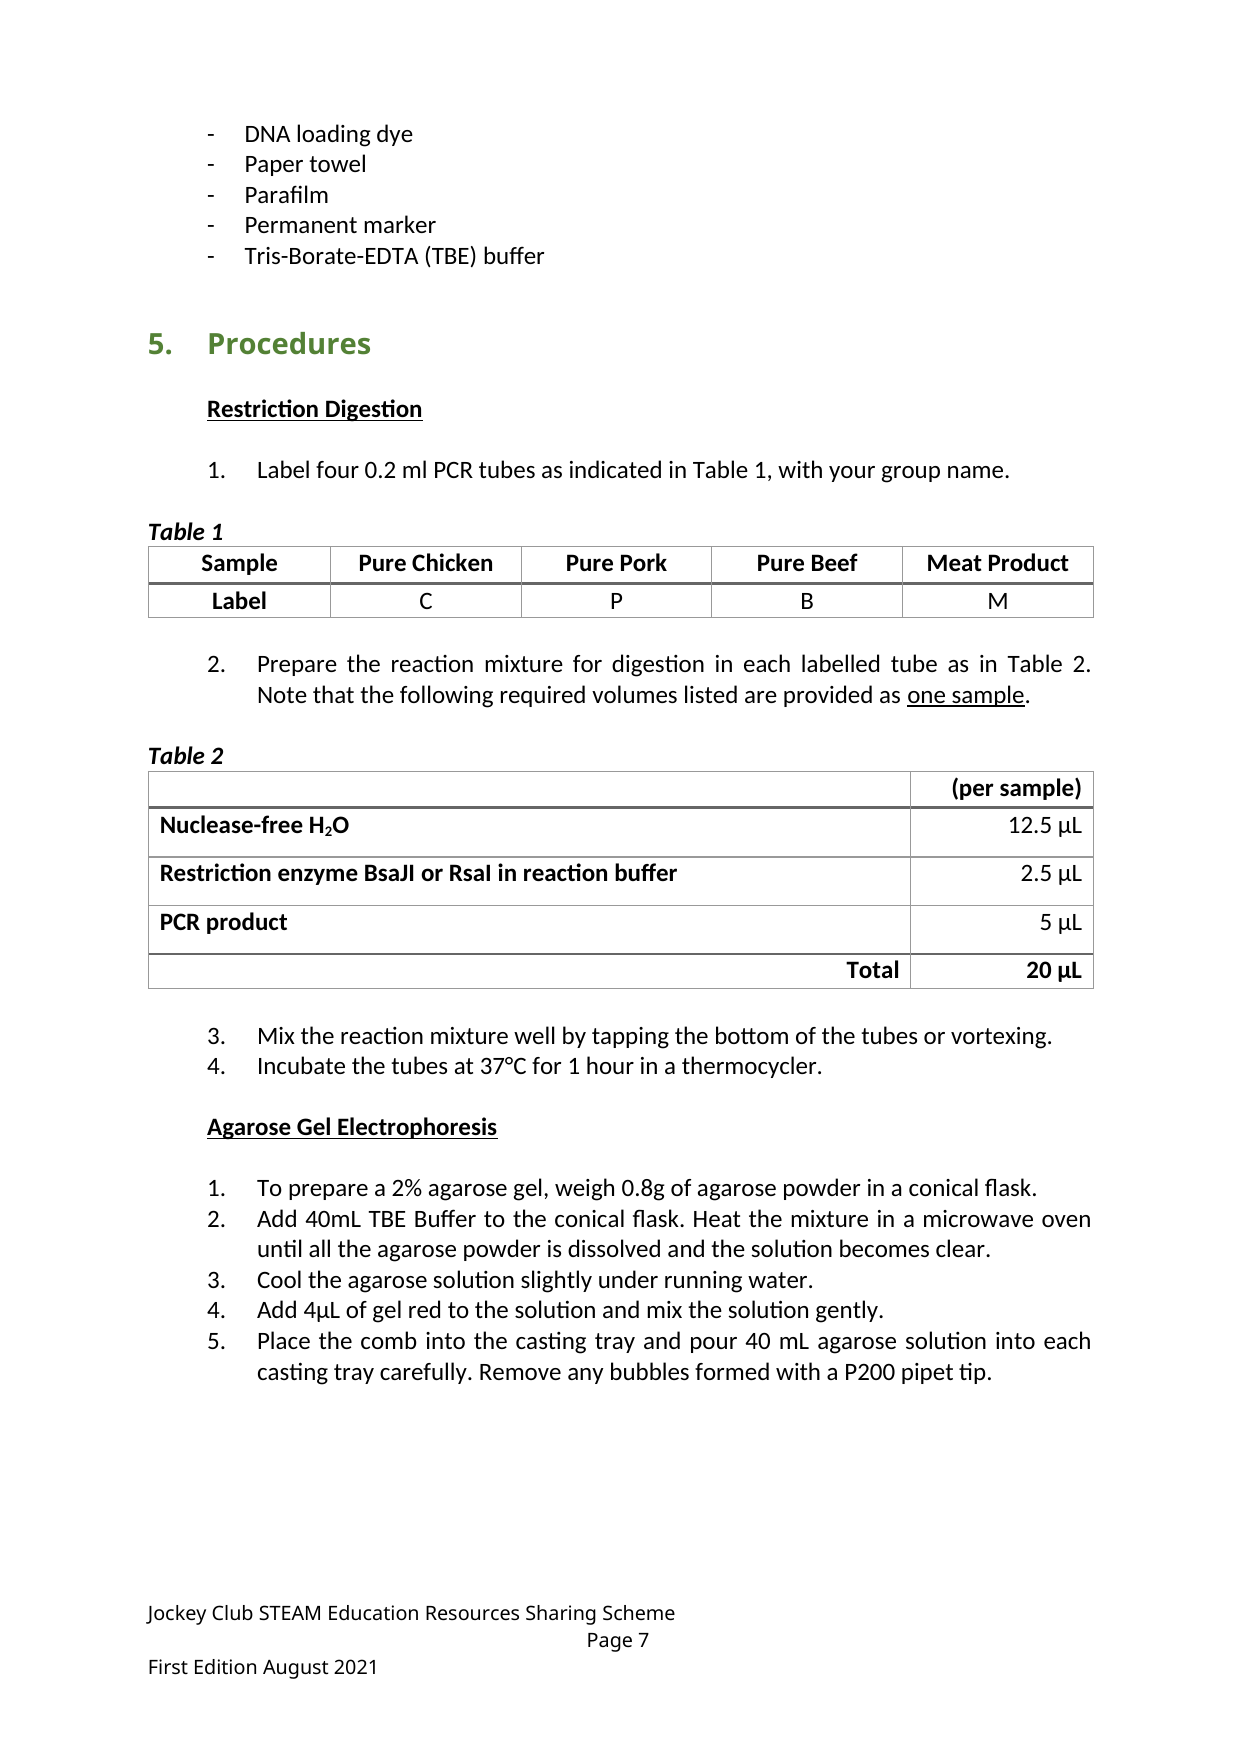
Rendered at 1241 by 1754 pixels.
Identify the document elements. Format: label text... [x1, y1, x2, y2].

table_cell 2.5 µL [911, 858, 1093, 905]
list Place the comb into the casting tray and pour 40 mL agarose solution into each casting tray carefully. Remove any bubbles formed with a P200 pipet tip. [207, 1325, 1092, 1386]
list Paper towel [207, 149, 1092, 179]
table_cell M [903, 585, 1093, 617]
table_header Pure Chicken [331, 547, 521, 582]
list DNA loading dye [207, 118, 1092, 149]
list Add 4μL of gel red to the solution and mix the solution gently. [207, 1294, 1092, 1325]
table_header Pure Pork [522, 547, 711, 582]
text Table 1 [148, 516, 1092, 546]
list To prepare a 2% agarose gel, weigh 0.8g of agarose powder in a conical flask. [207, 1172, 1092, 1203]
table_cell 5 µL [911, 906, 1093, 953]
subtitle Procedures [148, 323, 1092, 363]
list Permanent marker [207, 210, 1092, 240]
list Add 40mL TBE Buffer to the conical flask. Heat the mixture in a microwave oven until all the agarose powder is dissolved and the solution becomes clear. [207, 1203, 1092, 1264]
list Table 2 [148, 740, 1092, 771]
list Cool the agarose solution slightly under running water. [207, 1264, 1092, 1294]
table_cell Nuclease-free H2O [149, 809, 910, 856]
table_header (per sample) [911, 772, 1093, 806]
table_header Pure Beef [712, 547, 902, 582]
table_header Meat Product [903, 547, 1093, 582]
table_cell Restriction enzyme BsaJI or RsaI in reaction buffer [149, 858, 910, 905]
table_cell PCR product [149, 906, 910, 953]
table_cell C [331, 585, 521, 617]
list Tris-Borate-EDTA (TBE) buffer [207, 240, 1092, 271]
table_cell Label [149, 585, 330, 617]
table_header [149, 772, 910, 806]
table_cell B [712, 585, 902, 617]
table_cell P [522, 585, 711, 617]
text Agarose Gel Electrophoresis [148, 1111, 1092, 1142]
table_cell Total [149, 955, 910, 988]
table_cell 20 µL [911, 955, 1093, 988]
list Mix the reaction mixture well by tapping the bottom of the tubes or vortexing. [207, 1020, 1092, 1050]
list Prepare the reaction mixture for digestion in each labelled tube as in Table 2. Note that the following required volumes listed are provided as one sample. [207, 649, 1092, 710]
table_cell 12.5 µL [911, 809, 1093, 856]
table_header Sample [149, 547, 330, 582]
list Incubate the tubes at 37°C for 1 hour in a thermocycler. [207, 1050, 1092, 1081]
list Label four 0.2 ml PCR tubes as indicated in Table 1, with your group name. [207, 455, 1092, 485]
list Parafilm [207, 179, 1092, 210]
text Restriction Digestion [148, 394, 1092, 424]
